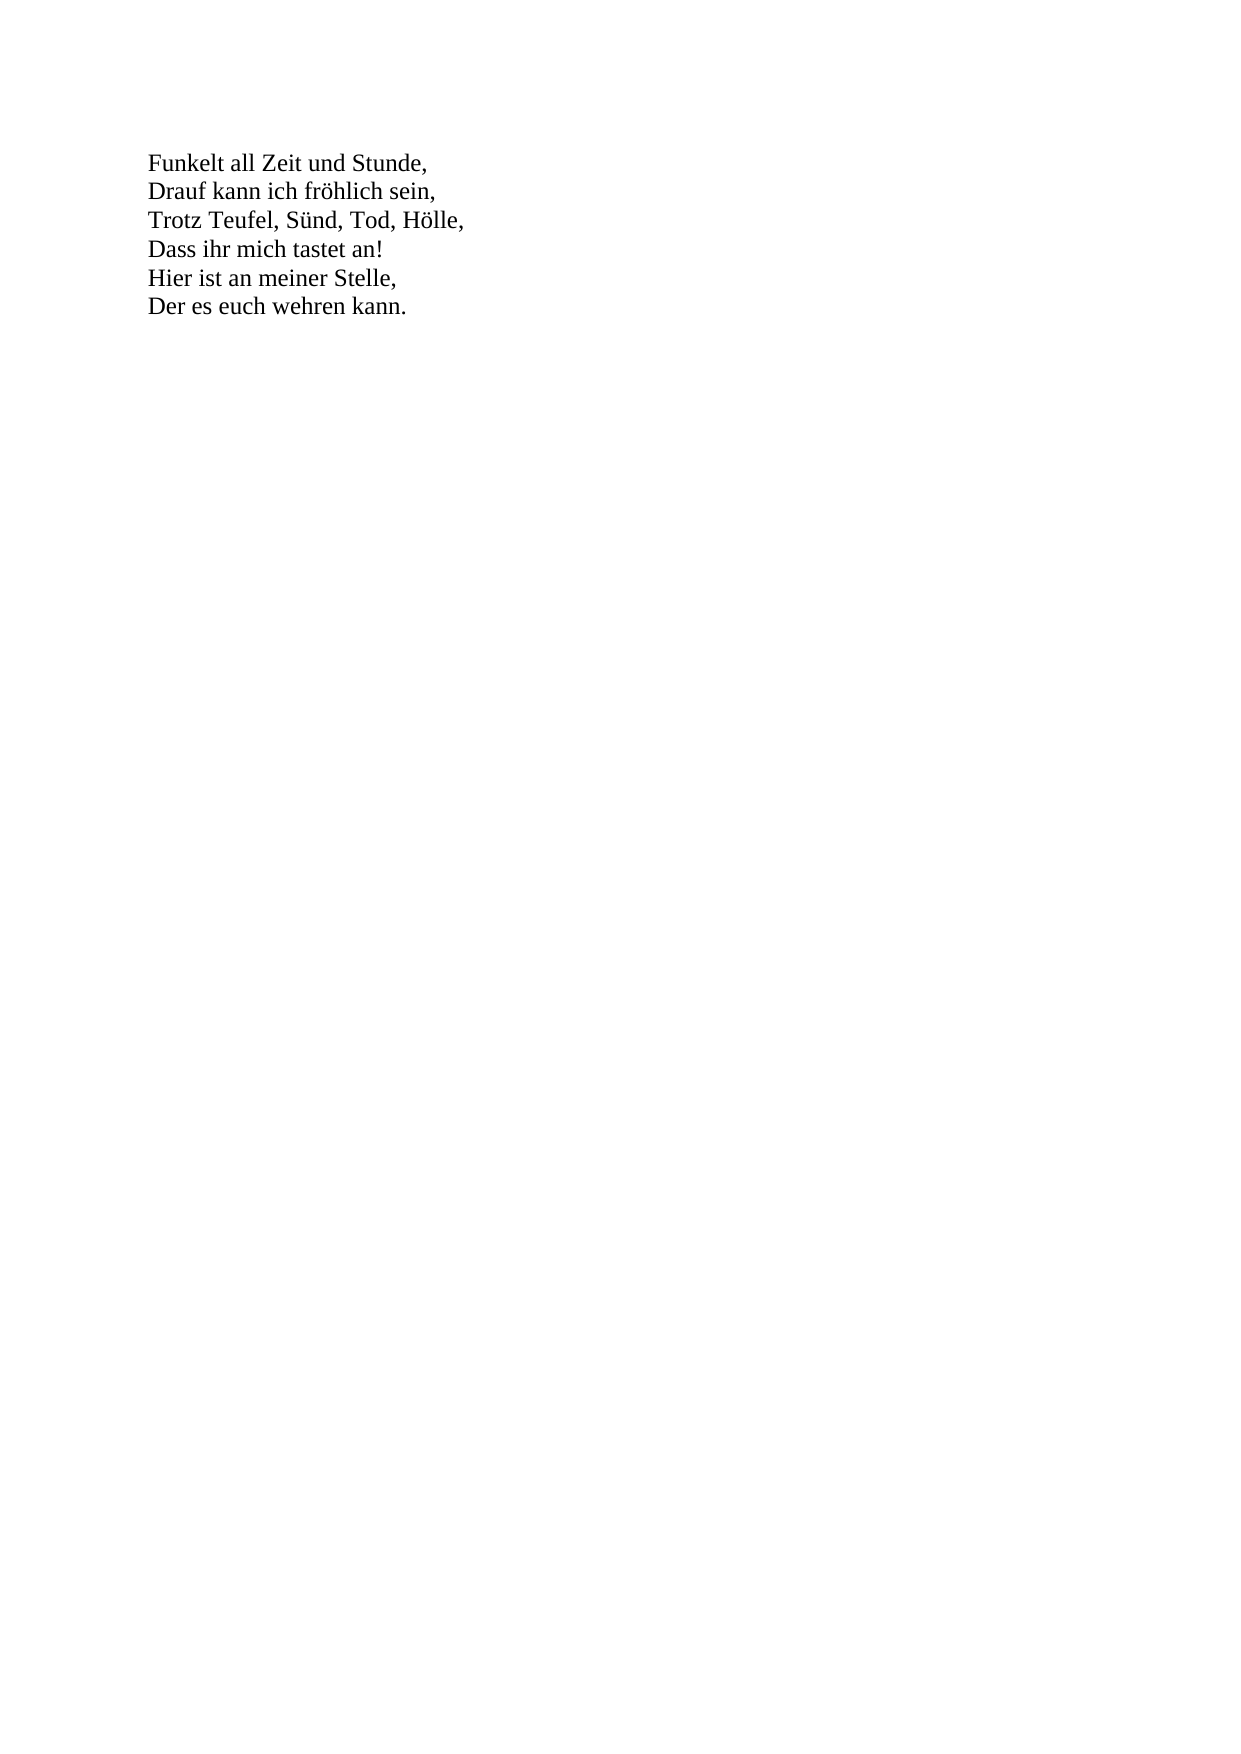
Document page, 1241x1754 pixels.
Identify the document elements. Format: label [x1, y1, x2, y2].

text [148, 148, 1093, 320]
